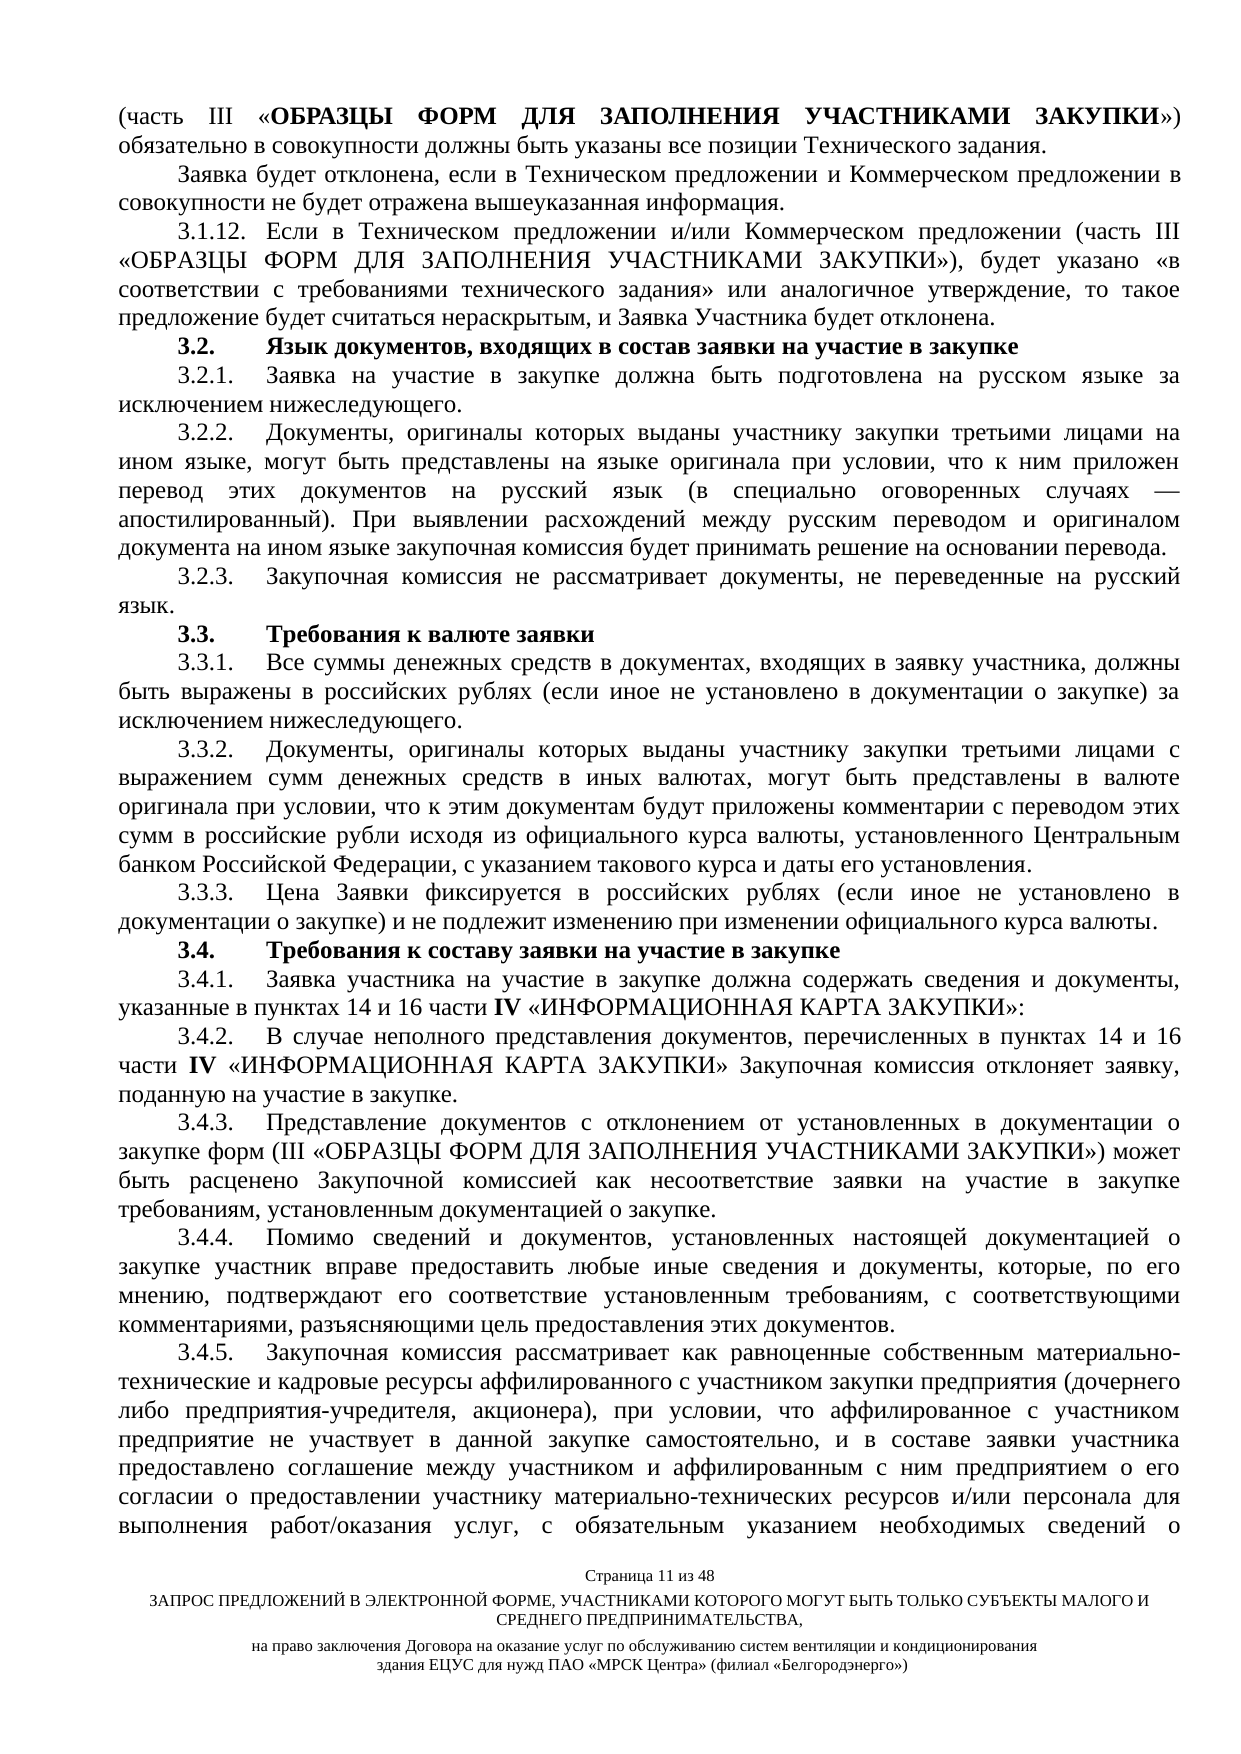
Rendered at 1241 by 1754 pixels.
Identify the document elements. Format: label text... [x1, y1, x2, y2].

subtitle Все суммы денежных средств в документах, входящих в заявку участника, должны быть выражены в российских рублях (если иное не установлено в документации о закупке) за исключением нижеследующего. [118, 647, 1181, 734]
subtitle Документы, оригиналы которых выданы участнику закупки третьими лицами с выражением сумм денежных средств в иных валютах, могут быть представлены в валюте оригинала при условии, что к этим документам будут приложены комментарии с переводом этих сумм в российские рубли исходя из официального курса валюты, установленного Центральным банком Российской Федерации, с указанием такового курса и даты его установления. [118, 734, 1181, 877]
subtitle Заявка на участие в закупке должна быть подготовлена на русском языке за исключением нижеследующего. [118, 360, 1181, 417]
subtitle Требования к составу заявки на участие в закупке [118, 935, 1181, 964]
subtitle Представление документов с отклонением от установленных в документации о закупке форм (III «ОБРАЗЦЫ ФОРМ ДЛЯ ЗАПОЛНЕНИЯ УЧАСТНИКАМИ ЗАКУПКИ») может быть расценено Закупочной комиссией как несоответствие заявки на участие в закупке требованиям, установленным документацией о закупке. [118, 1107, 1181, 1222]
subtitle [118, 1337, 1181, 1539]
subtitle Цена Заявки фиксируется в российских рублях (если иное не установлено в документации о закупке) и не подлежит изменению при изменении официального курса валюты. [118, 877, 1181, 935]
subtitle Закупочная комиссия не рассматривает документы, не переведенные на русский язык. [118, 561, 1181, 619]
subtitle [118, 101, 1181, 159]
subtitle Язык документов, входящих в состав заявки на участие в закупке [118, 331, 1181, 360]
subtitle Заявка будет отклонена, если в Техническом предложении и Коммерческом предложении в совокупности не будет отражена вышеуказанная информация. [118, 159, 1181, 216]
subtitle Если в Техническом предложении и/или Коммерческом предложении (часть III «ОБРАЗЦЫ ФОРМ ДЛЯ ЗАПОЛНЕНИЯ УЧАСТНИКАМИ ЗАКУПКИ»), будет указано «в соответствии с требованиями технического задания» или аналогичное утверждение, то такое предложение будет считаться нераскрытым, и Заявка Участника будет отклонена. [118, 216, 1181, 331]
subtitle Помимо сведений и документов, установленных настоящей документацией о закупке участник вправе предоставить любые иные сведения и документы, которые, по его мнению, подтверждают его соответствие установленным требованиям, с соответствующими комментариями, разъясняющими цель предоставления этих документов. [118, 1222, 1181, 1337]
subtitle Заявка участника на участие в закупке должна содержать сведения и документы, указанные в пунктах 14 и 16 части IV «ИНФОРМАЦИОННАЯ КАРТА ЗАКУПКИ»: [118, 964, 1181, 1021]
subtitle Документы, оригиналы которых выданы участнику закупки третьими лицами на ином языке, могут быть представлены на языке оригинала при условии, что к ним приложен перевод этих документов на русский язык (в специально оговоренных случаях — апостилированный). При выявлении расхождений между русским переводом и оригиналом документа на ином языке закупочная комиссия будет принимать решение на основании перевода. [118, 417, 1181, 561]
subtitle В случае неполного представления документов, перечисленных в пунктах 14 и 16 части IV «ИНФОРМАЦИОННАЯ КАРТА ЗАКУПКИ» Закупочная комиссия отклоняет заявку, поданную на участие в закупке. [118, 1021, 1181, 1107]
subtitle Требования к валюте заявки [118, 619, 1181, 647]
